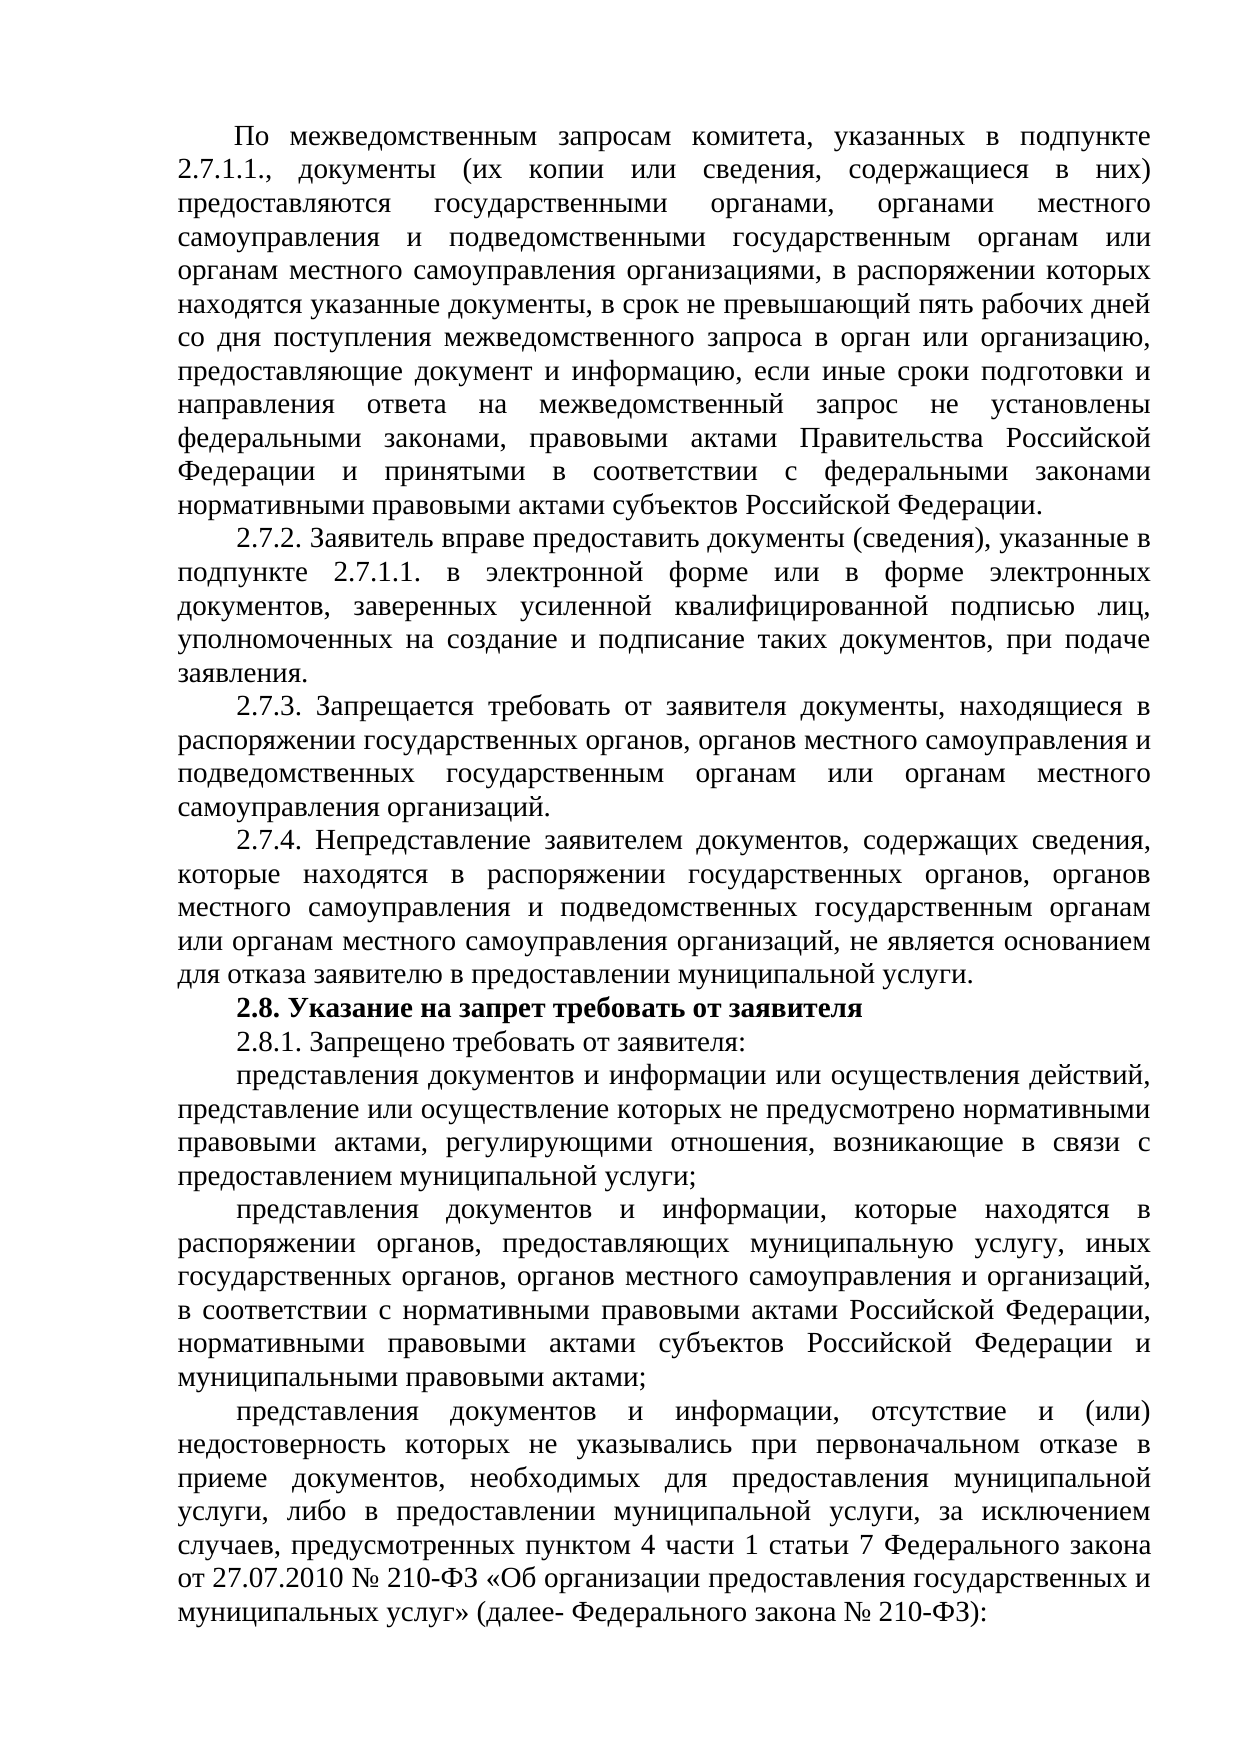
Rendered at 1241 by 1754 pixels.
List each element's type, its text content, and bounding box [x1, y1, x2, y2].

text представления документов и информации, отсутствие и (или) недостоверность которых не указывались при первоначальном отказе в приеме документов, необходимых для предоставления муниципальной услуги, либо в предоставлении муниципальной услуги, за исключением случаев, предусмотренных пунктом 4 части 1 статьи 7 Федерального закона от 27.07.2010 № 210-ФЗ «Об организации предоставления государственных и муниципальных услуг» (далее- Федерального закона № 210-ФЗ): [177, 1393, 1152, 1627]
text По межведомственным запросам комитета, указанных в подпункте 2.7.1.1., документы (их копии или сведения, содержащиеся в них) предоставляются государственными органами, органами местного самоуправления и подведомственными государственным органам или органам местного самоуправления организациями, в распоряжении которых находятся указанные документы, в срок не превышающий пять рабочих дней со дня поступления межведомственного запроса в орган или организацию, предоставляющие документ и информацию, если иные сроки подготовки и направления ответа на межведомственный запрос не установлены федеральными законами, правовыми актами Правительства Российской Федерации и принятыми в соответствии с федеральными законами нормативными правовыми актами субъектов Российской Федерации. [177, 118, 1152, 521]
text представления документов и информации или осуществления действий, представление или осуществление которых не предусмотрено нормативными правовыми актами, регулирующими отношения, возникающие в связи с предоставлением муниципальной услуги; [177, 1057, 1152, 1191]
text 2.7.4. Непредставление заявителем документов, содержащих сведения, которые находятся в распоряжении государственных органов, органов местного самоуправления и подведомственных государственным органам или органам местного самоуправления организаций, не является основанием для отказа заявителю в предоставлении муниципальной услуги. [177, 822, 1152, 990]
text представления документов и информации, которые находятся в распоряжении органов, предоставляющих муниципальную услугу, иных государственных органов, органов местного самоуправления и организаций, в соответствии с нормативными правовыми актами Российской Федерации, нормативными правовыми актами субъектов Российской Федерации и муниципальными правовыми актами; [177, 1191, 1152, 1393]
text 2.8.1. Запрещено требовать от заявителя: [177, 1024, 1152, 1057]
text 2.8. Указание на запрет требовать от заявителя [177, 990, 1152, 1024]
text 2.7.2. Заявитель вправе предоставить документы (сведения), указанные в подпункте 2.7.1.1. в электронной форме или в форме электронных документов, заверенных усиленной квалифицированной подписью лиц, уполномоченных на создание и подписание таких документов, при подаче заявления. [177, 521, 1152, 688]
text 2.7.3. Запрещается требовать от заявителя документы, находящиеся в распоряжении государственных органов, органов местного самоуправления и подведомственных государственным органам или органам местного самоуправления организаций. [177, 688, 1152, 822]
